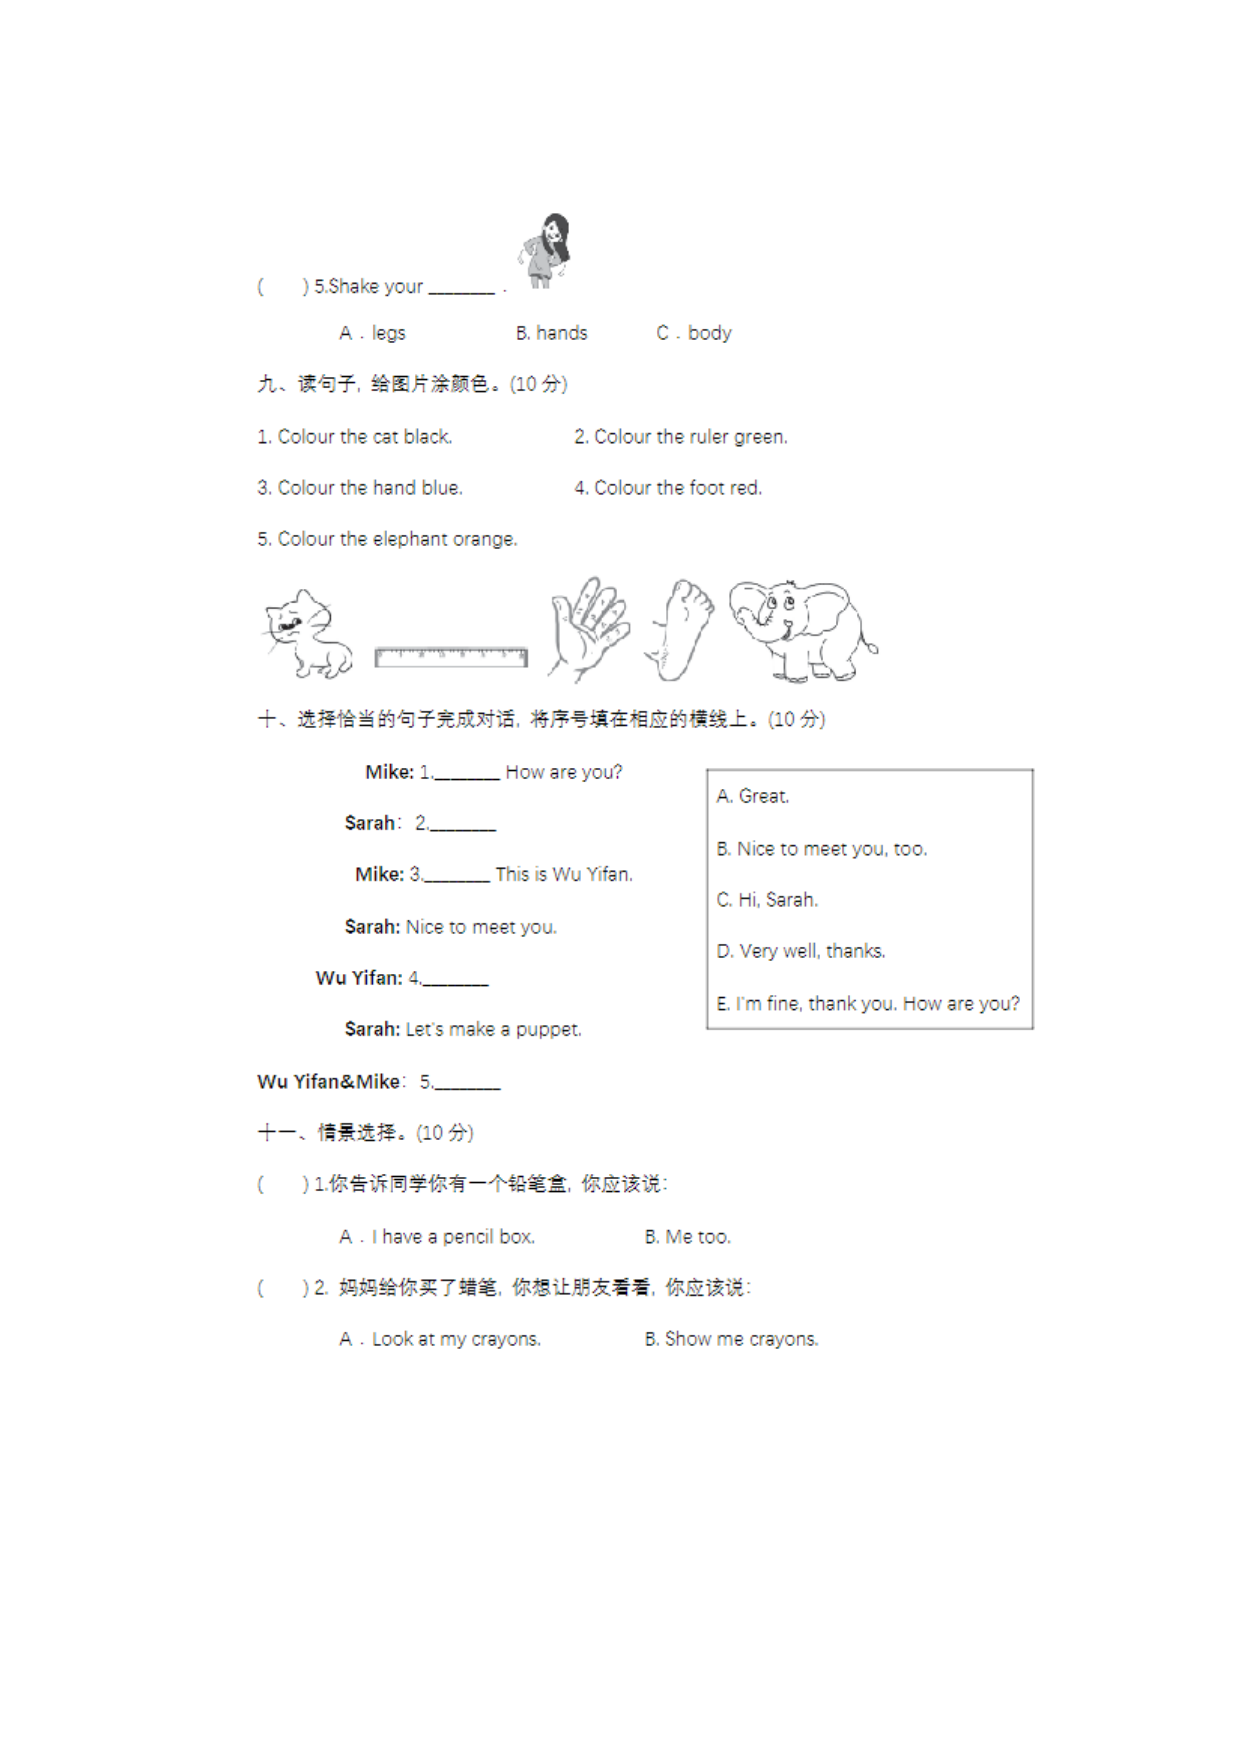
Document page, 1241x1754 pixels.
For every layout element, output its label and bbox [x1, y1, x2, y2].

picture [187, 162, 1053, 1376]
